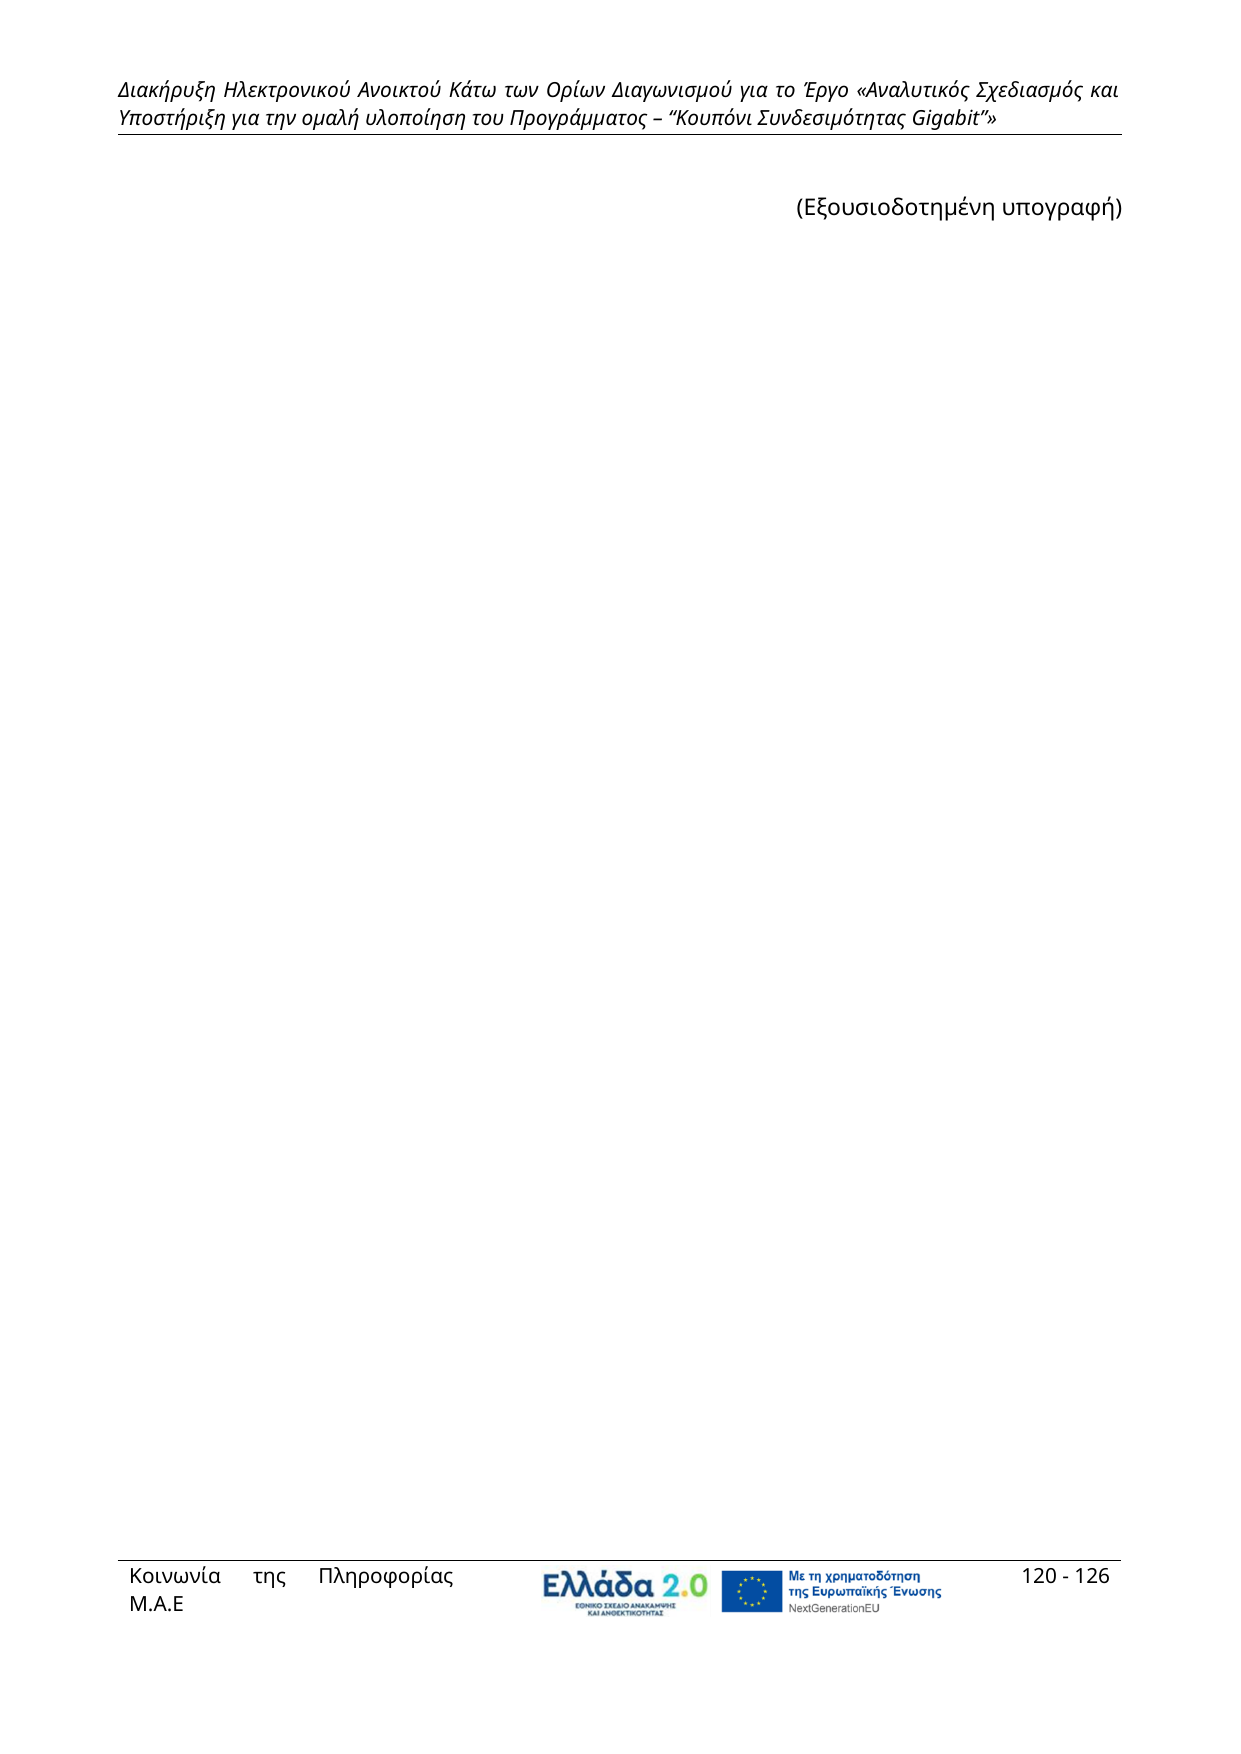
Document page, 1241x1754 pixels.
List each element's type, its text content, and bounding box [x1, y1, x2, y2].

text (Εξουσιοδοτημένη υπογραφή) [118, 191, 1122, 222]
picture [541, 1565, 948, 1617]
